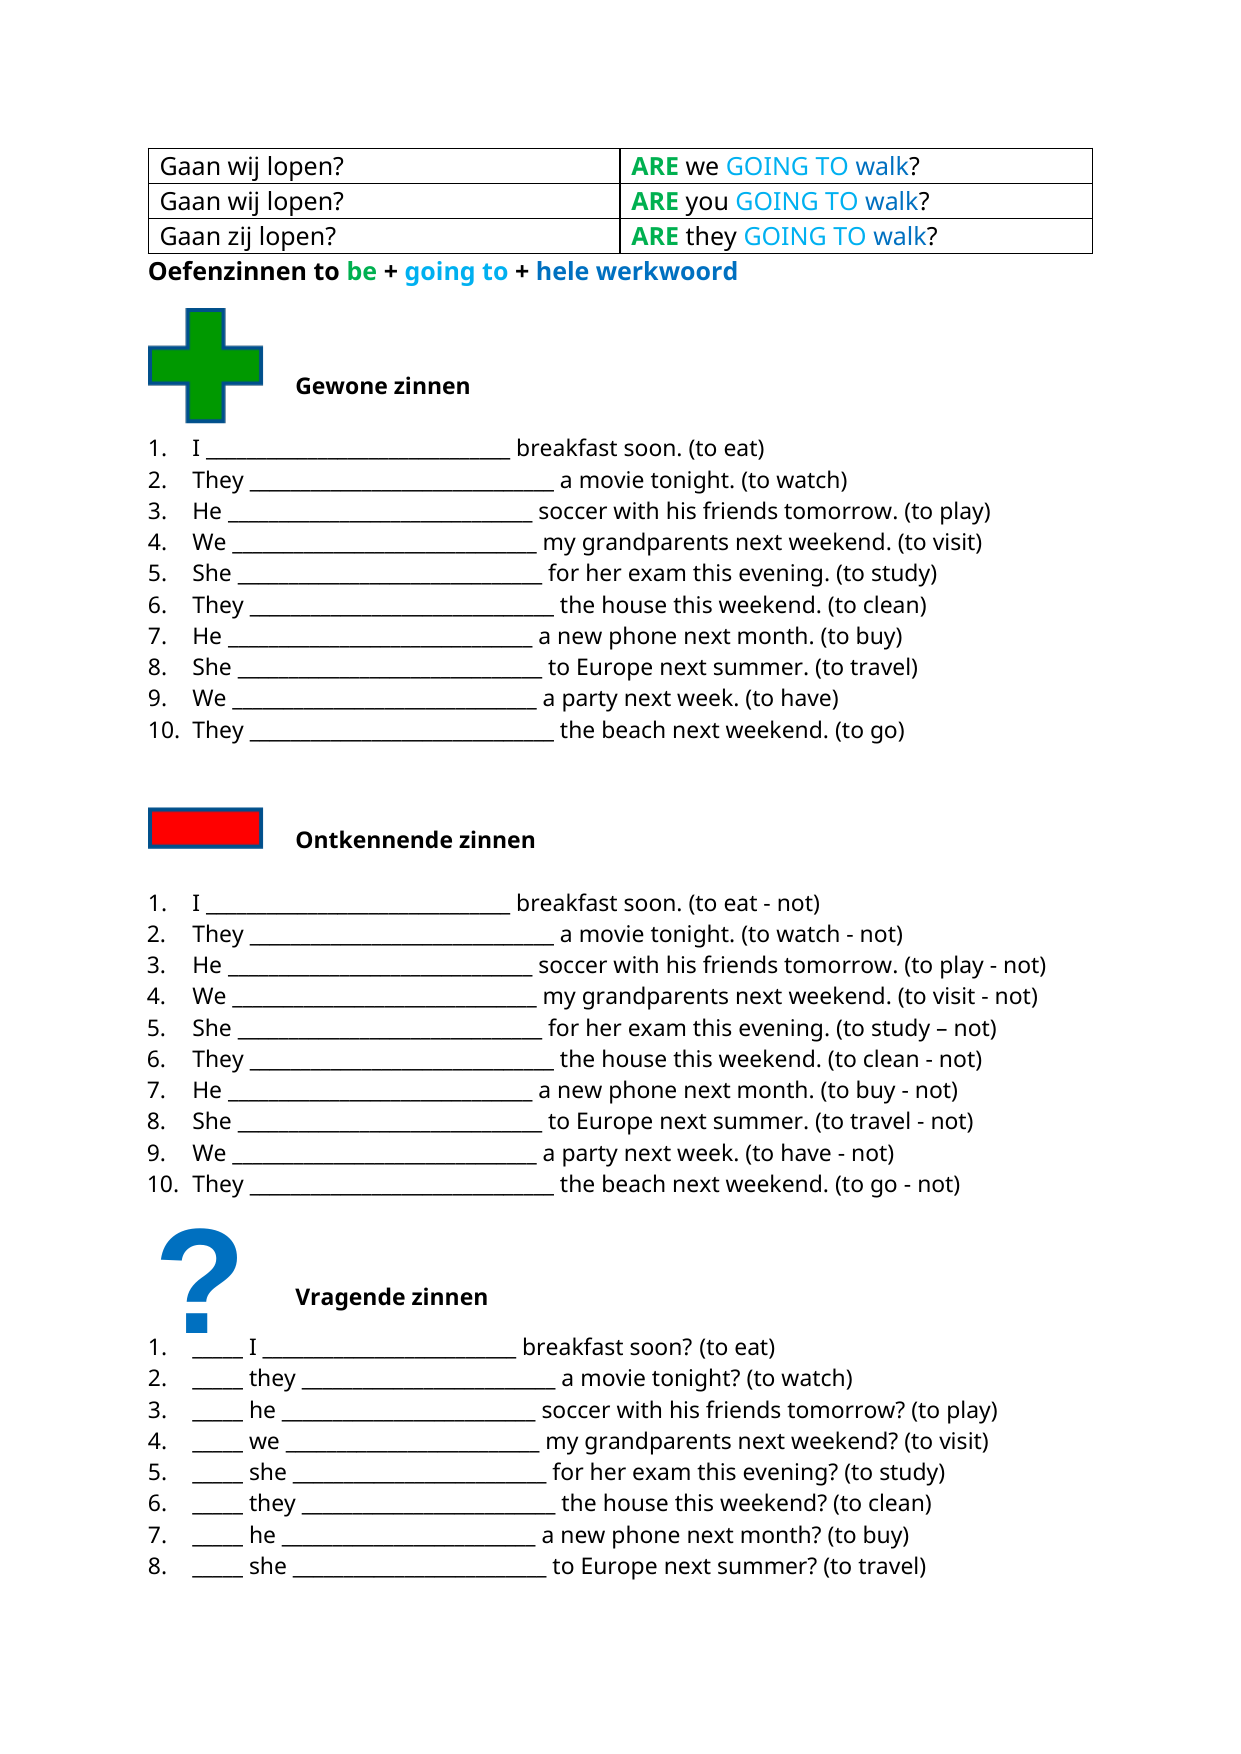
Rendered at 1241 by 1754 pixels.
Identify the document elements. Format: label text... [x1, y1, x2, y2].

table_cell Gaan zij lopen? [149, 219, 619, 253]
picture [147, 307, 264, 424]
list He ______________________________ soccer with his friends tomorrow. (to play - not) [147, 949, 1196, 980]
table_cell ARE we GOING TO walk? [621, 149, 1092, 183]
list They ______________________________ a movie tonight. (to watch - not) [147, 918, 1196, 949]
table_cell Gaan wij lopen? [149, 149, 619, 183]
table_cell ARE they GOING TO walk? [621, 219, 1092, 253]
list She ______________________________ to Europe next summer. (to travel - not) [147, 1105, 1196, 1136]
table_cell ARE you GOING TO walk? [621, 184, 1092, 218]
list She ______________________________ for her exam this evening. (to study) [148, 557, 1196, 589]
list She ______________________________ for her exam this evening. (to study – not) [147, 1011, 1196, 1043]
list I ______________________________ breakfast soon. (to eat - not) [148, 886, 1196, 918]
list They ______________________________ the house this weekend. (to clean) [148, 589, 1196, 620]
list _____ we _________________________ my grandparents next weekend? (to visit) [148, 1425, 1196, 1456]
text Oefenzinnen to be + going to + hele werkwoord [148, 254, 1196, 288]
list _____ she _________________________ to Europe next summer? (to travel) [148, 1550, 1196, 1581]
list _____ they _________________________ a movie tonight? (to watch) [148, 1362, 1196, 1393]
list He ______________________________ a new phone next month. (to buy) [148, 620, 1196, 651]
text Vragende zinnen [221, 1281, 1196, 1312]
list _____ they _________________________ the house this weekend? (to clean) [148, 1487, 1196, 1518]
list He ______________________________ a new phone next month. (to buy - not) [147, 1074, 1196, 1105]
list They ______________________________ the beach next weekend. (to go - not) [147, 1168, 1196, 1199]
list _____ I _________________________ breakfast soon? (to eat) [148, 1331, 1196, 1362]
text Ontkennende zinnen [148, 807, 1196, 855]
list _____ he _________________________ a new phone next month? (to buy) [148, 1518, 1196, 1550]
list They ______________________________ the house this weekend. (to clean - not) [147, 1043, 1196, 1074]
list She ______________________________ to Europe next summer. (to travel) [148, 651, 1196, 682]
list _____ he _________________________ soccer with his friends tomorrow? (to play) [148, 1393, 1196, 1425]
list We ______________________________ my grandparents next weekend. (to visit) [148, 526, 1196, 557]
picture [147, 807, 264, 849]
list _____ she _________________________ for her exam this evening? (to study) [148, 1456, 1196, 1487]
list We ______________________________ a party next week. (to have) [148, 682, 1196, 714]
table_cell Gaan wij lopen? [149, 184, 619, 218]
list I ______________________________ breakfast soon. (to eat) [148, 432, 1196, 464]
list He ______________________________ soccer with his friends tomorrow. (to play) [148, 495, 1196, 526]
list We ______________________________ a party next week. (to have - not) [147, 1136, 1196, 1168]
list They ______________________________ the beach next weekend. (to go) [148, 714, 1196, 745]
list We ______________________________ my grandparents next weekend. (to visit - not) [147, 980, 1196, 1011]
list They ______________________________ a movie tonight. (to watch) [148, 464, 1196, 495]
text Gewone zinnen [221, 370, 1196, 401]
